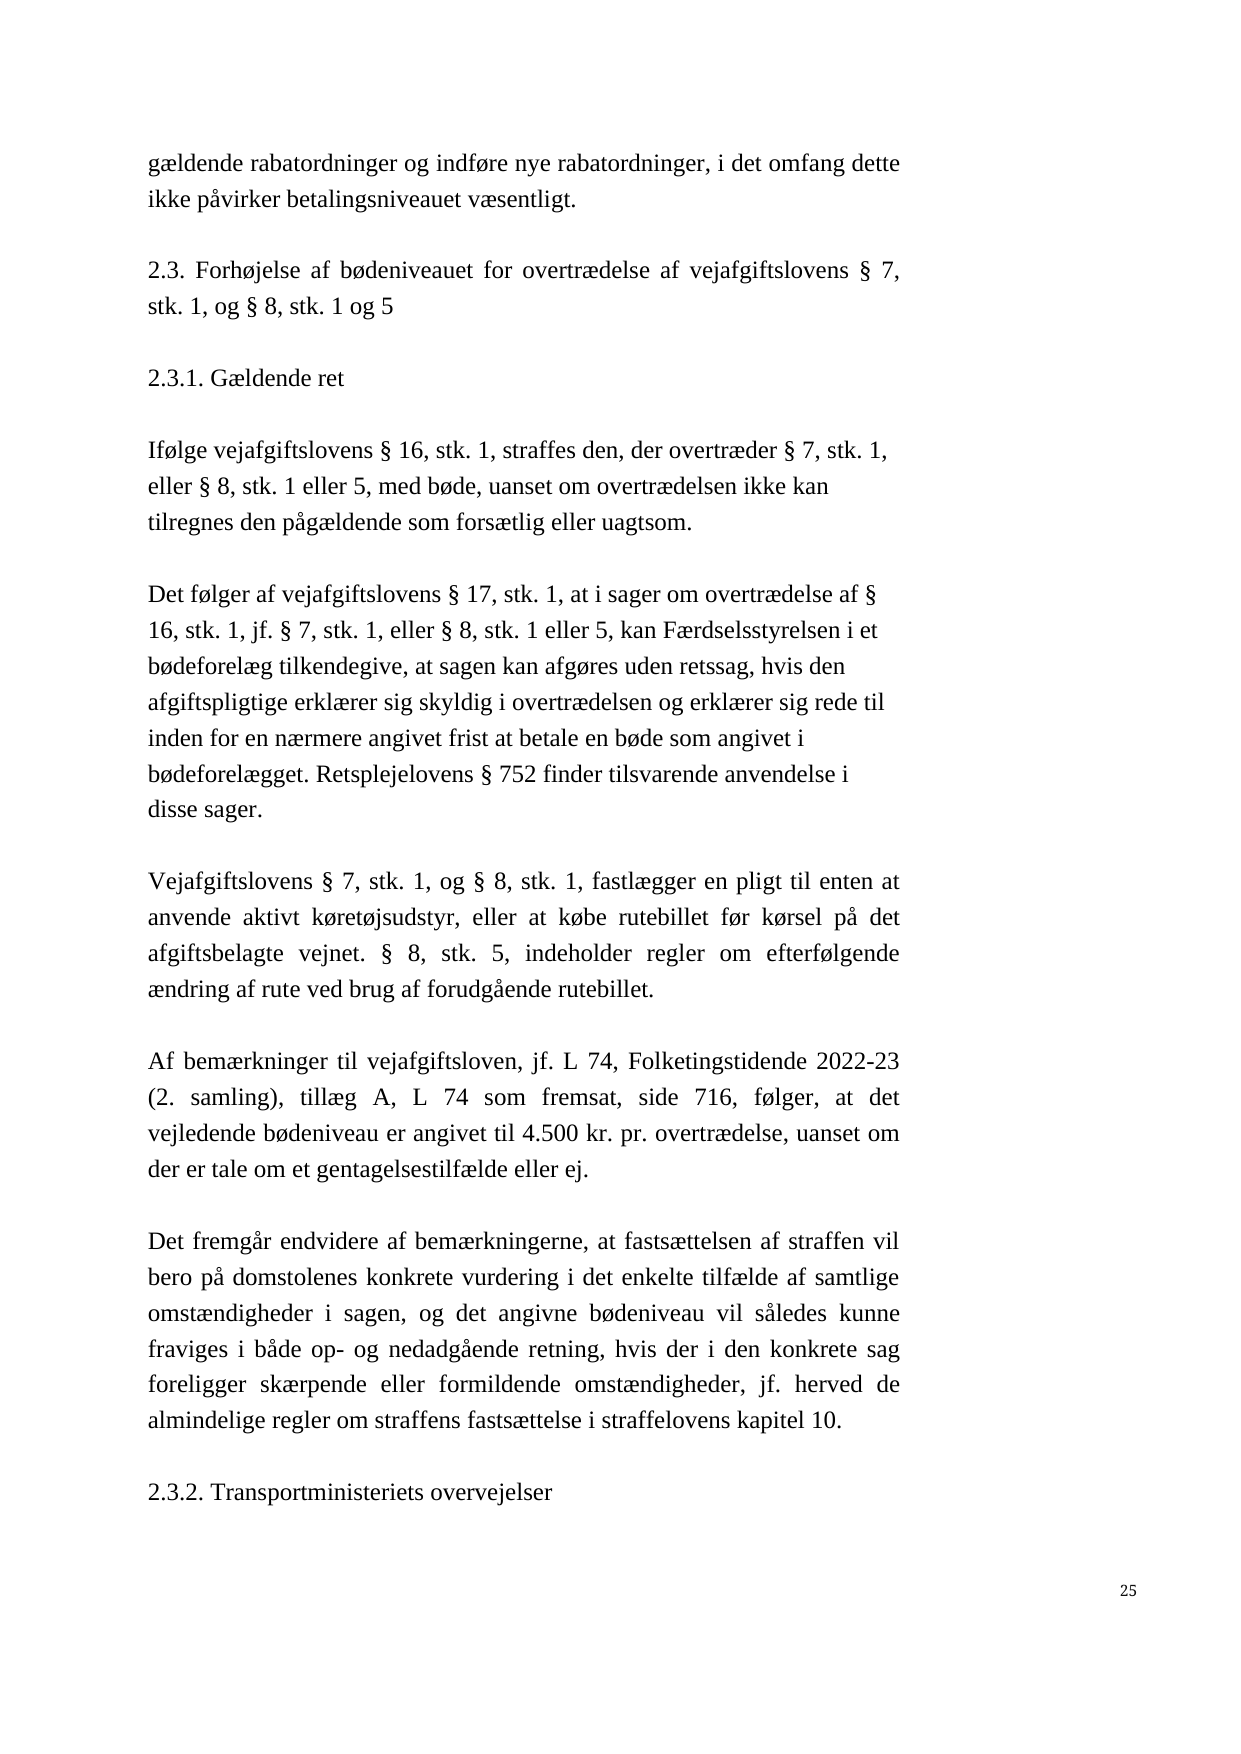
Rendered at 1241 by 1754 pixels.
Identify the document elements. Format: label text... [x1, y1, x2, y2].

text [148, 148, 901, 212]
text Af bemærkninger til vejafgiftsloven, jf. L 74, Folketingstidende 2022-23 (2. samling), tillæg A, L 74 som fremsat, side 716, følger, at det vejledende bødeniveau er angivet til 4.500 kr. pr. overtrædelse, uanset om der er tale om et gentagelsestilfælde eller ej. [148, 1046, 901, 1183]
text 2.3.1. Gældende ret [148, 363, 901, 392]
text 2.3.2. Transportministeriets overvejelser [148, 1477, 901, 1506]
text Ifølge vejafgiftslovens § 16, stk. 1, straffes den, der overtræder § 7, stk. 1, eller § 8, stk. 1 eller 5, med bøde, uanset om overtrædelsen ikke kan tilregnes den pågældende som forsætlig eller uagtsom. Det følger af vejafgiftslovens § 17, stk. 1, at i sager om overtrædelse af § 16, stk. 1, jf. § 7, stk. 1, eller § 8, stk. 1 eller 5, kan Færdselsstyrelsen i et bødeforelæg tilkendegive, at sagen kan afgøres uden retssag, hvis den afgiftspligtige erklærer sig skyldig i overtrædelsen og erklærer sig rede til inden for en nærmere angivet frist at betale en bøde som angivet i bødeforelægget. Retsplejelovens § 752 finder tilsvarende anvendelse i disse sager. [148, 435, 901, 823]
text Det fremgår endvidere af bemærkningerne, at fastsættelsen af straffen vil bero på domstolenes konkrete vurdering i det enkelte tilfælde af samtlige omstændigheder i sagen, og det angivne bødeniveau vil således kunne fraviges i både op- og nedadgående retning, hvis der i den konkrete sag foreligger skærpende eller formildende omstændigheder, jf. herved de almindelige regler om straffens fastsættelse i straffelovens kapitel 10. [148, 1226, 901, 1434]
text 2.3. Forhøjelse af bødeniveauet for overtrædelse af vejafgiftslovens § 7, stk. 1, og § 8, stk. 1 og 5 [148, 256, 901, 320]
text Vejafgiftslovens § 7, stk. 1, og § 8, stk. 1, fastlægger en pligt til enten at anvende aktivt køretøjsudstyr, eller at købe rutebillet før kørsel på det afgiftsbelagte vejnet. § 8, stk. 5, indeholder regler om efterfølgende ændring af rute ved brug af forudgående rutebillet. [148, 866, 901, 1003]
